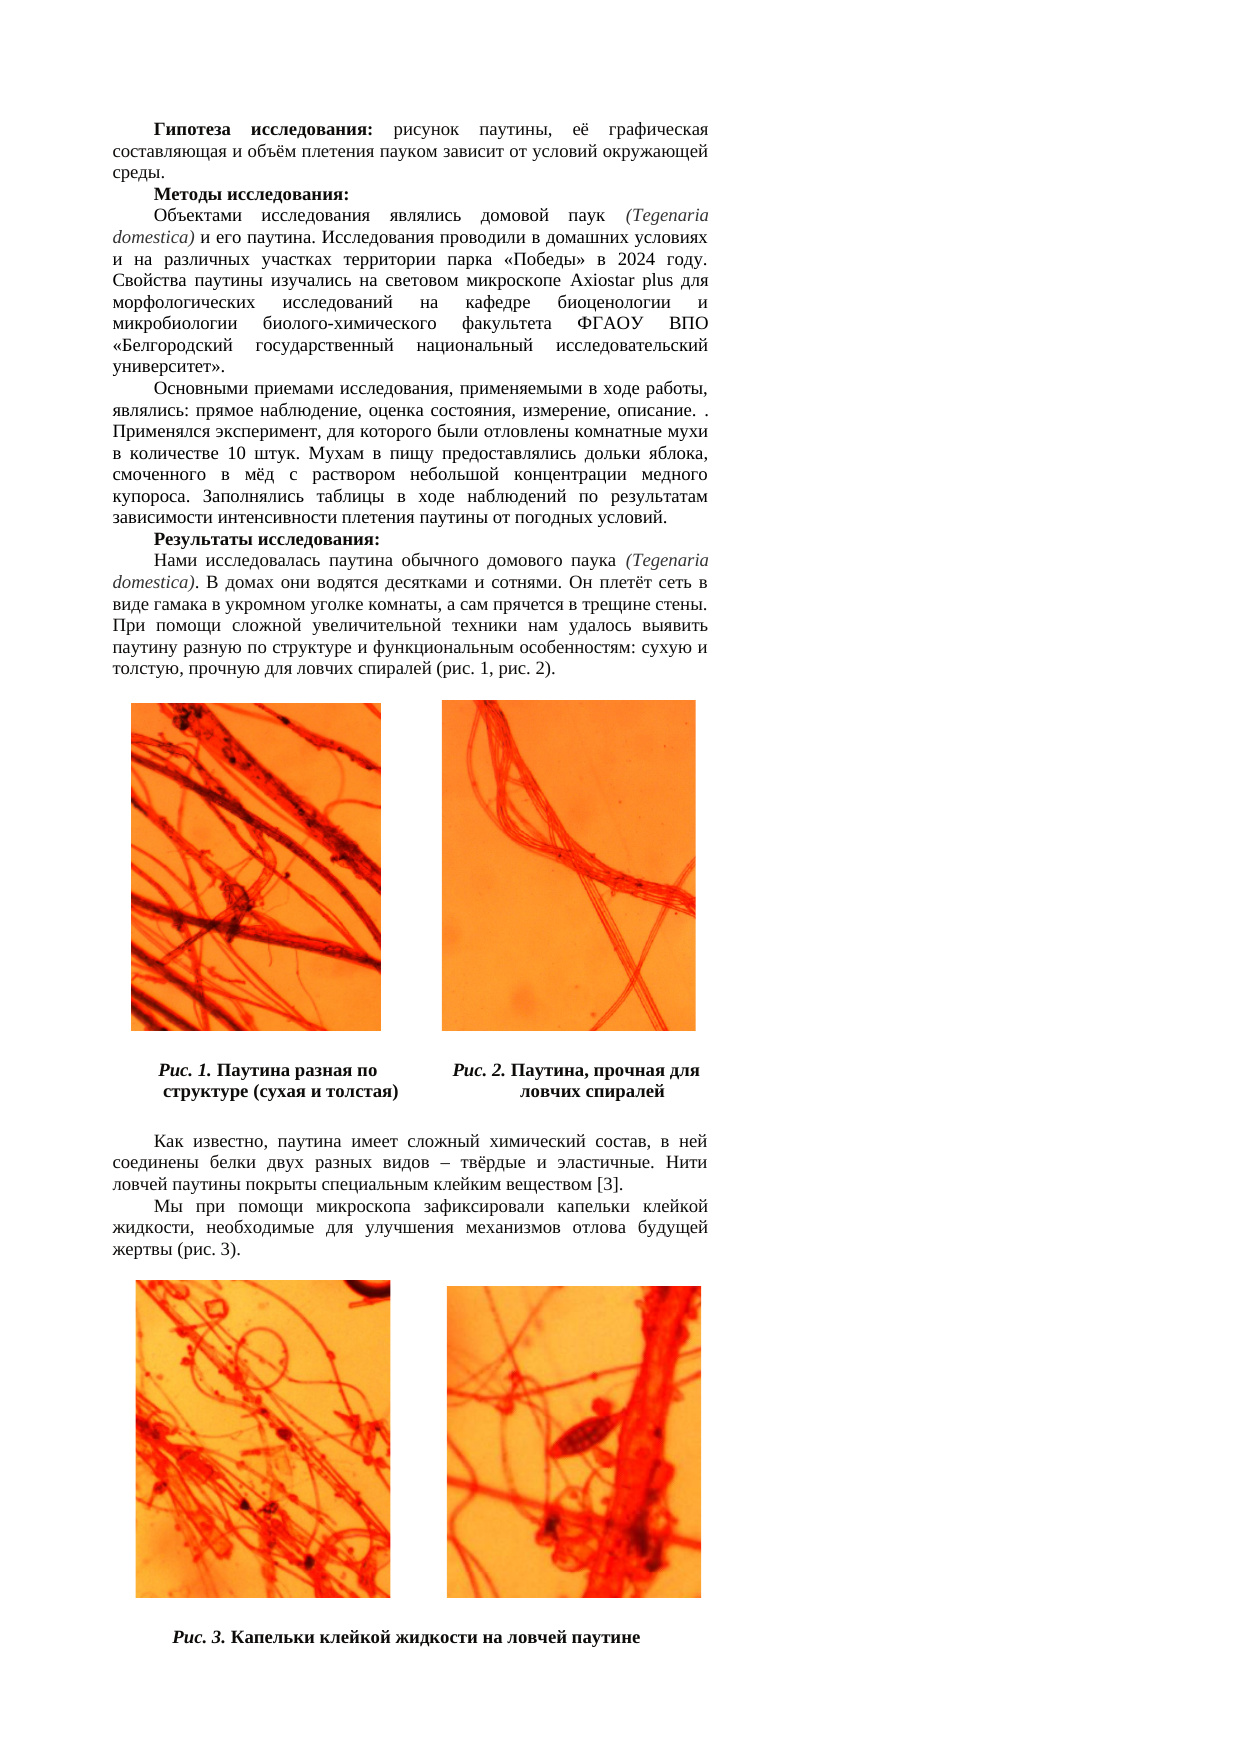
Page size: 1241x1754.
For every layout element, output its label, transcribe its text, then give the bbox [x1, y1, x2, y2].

list Основными приемами исследования, применяемыми в ходе работы, являлись: прямое наблюдение, оценка состояния, измерение, описание. . Применялся эксперимент, для которого были отловлены комнатные мухи в количестве 10 штук. Мухам в пищу предоставлялись дольки яблока, смоченного в мёд с раствором небольшой концентрации медного купороса. Заполнялись таблицы в ходе наблюдений по результатам зависимости интенсивности плетения паутины от погодных условий. [112, 377, 709, 528]
list Гипотеза исследования: рисунок паутины, её графическая составляющая и объём плетения пауком зависит от условий окружающей среды. [112, 118, 709, 183]
text Результаты исследования: [112, 528, 709, 549]
list Методы исследования: [112, 183, 709, 204]
picture [131, 703, 381, 1031]
text Рис. 1. Паутина разная по Рис. 2. Паутина, прочная для [112, 1059, 709, 1080]
text Рис. 3. Капельки клейкой жидкости на ловчей паутине [112, 1626, 709, 1647]
text Мы при помощи микроскопа зафиксировали капельки клейкой жидкости, необходимые для улучшения механизмов отлова будущей жертвы (рис. 3). [112, 1194, 709, 1259]
text Объектами исследования являлись домовой паук (Tegenaria domestica) и его паутина. Исследования проводили в домашних условиях и на различных участках территории парка «Победы» в 2024 году. Свойства паутины изучались на световом микроскопе Axiostar plus для морфологических исследований на кафедре биоценологии и микробиологии биолого-химического факультета ФГАОУ ВПО «Белгородский государственный национальный исследовательский университет». [112, 204, 709, 377]
text cтруктуре (сухая и толстая) ловчих спиралей [112, 1080, 709, 1102]
text Нами исследовалась паутина обычного домового паука (Tegenaria domestica). В домах они водятся десятками и сотнями. Он плетёт сеть в виде гамака в укромном уголке комнаты, а сам прячется в трещине стены. При помощи сложной увеличительной техники нам удалось выявить паутину разную по структуре и функциональным особенностям: сухую и толстую, прочную для ловчих спиралей (рис. 1, рис. 2). [112, 549, 709, 679]
picture [441, 700, 696, 1031]
picture [135, 1280, 391, 1598]
text Как известно, паутина имеет сложный химический состав, в ней соединены белки двух разных видов – твёрдые и эластичные. Нити ловчей паутины покрыты специальным клейким веществом [3]. [112, 1130, 709, 1194]
picture [446, 1286, 702, 1598]
